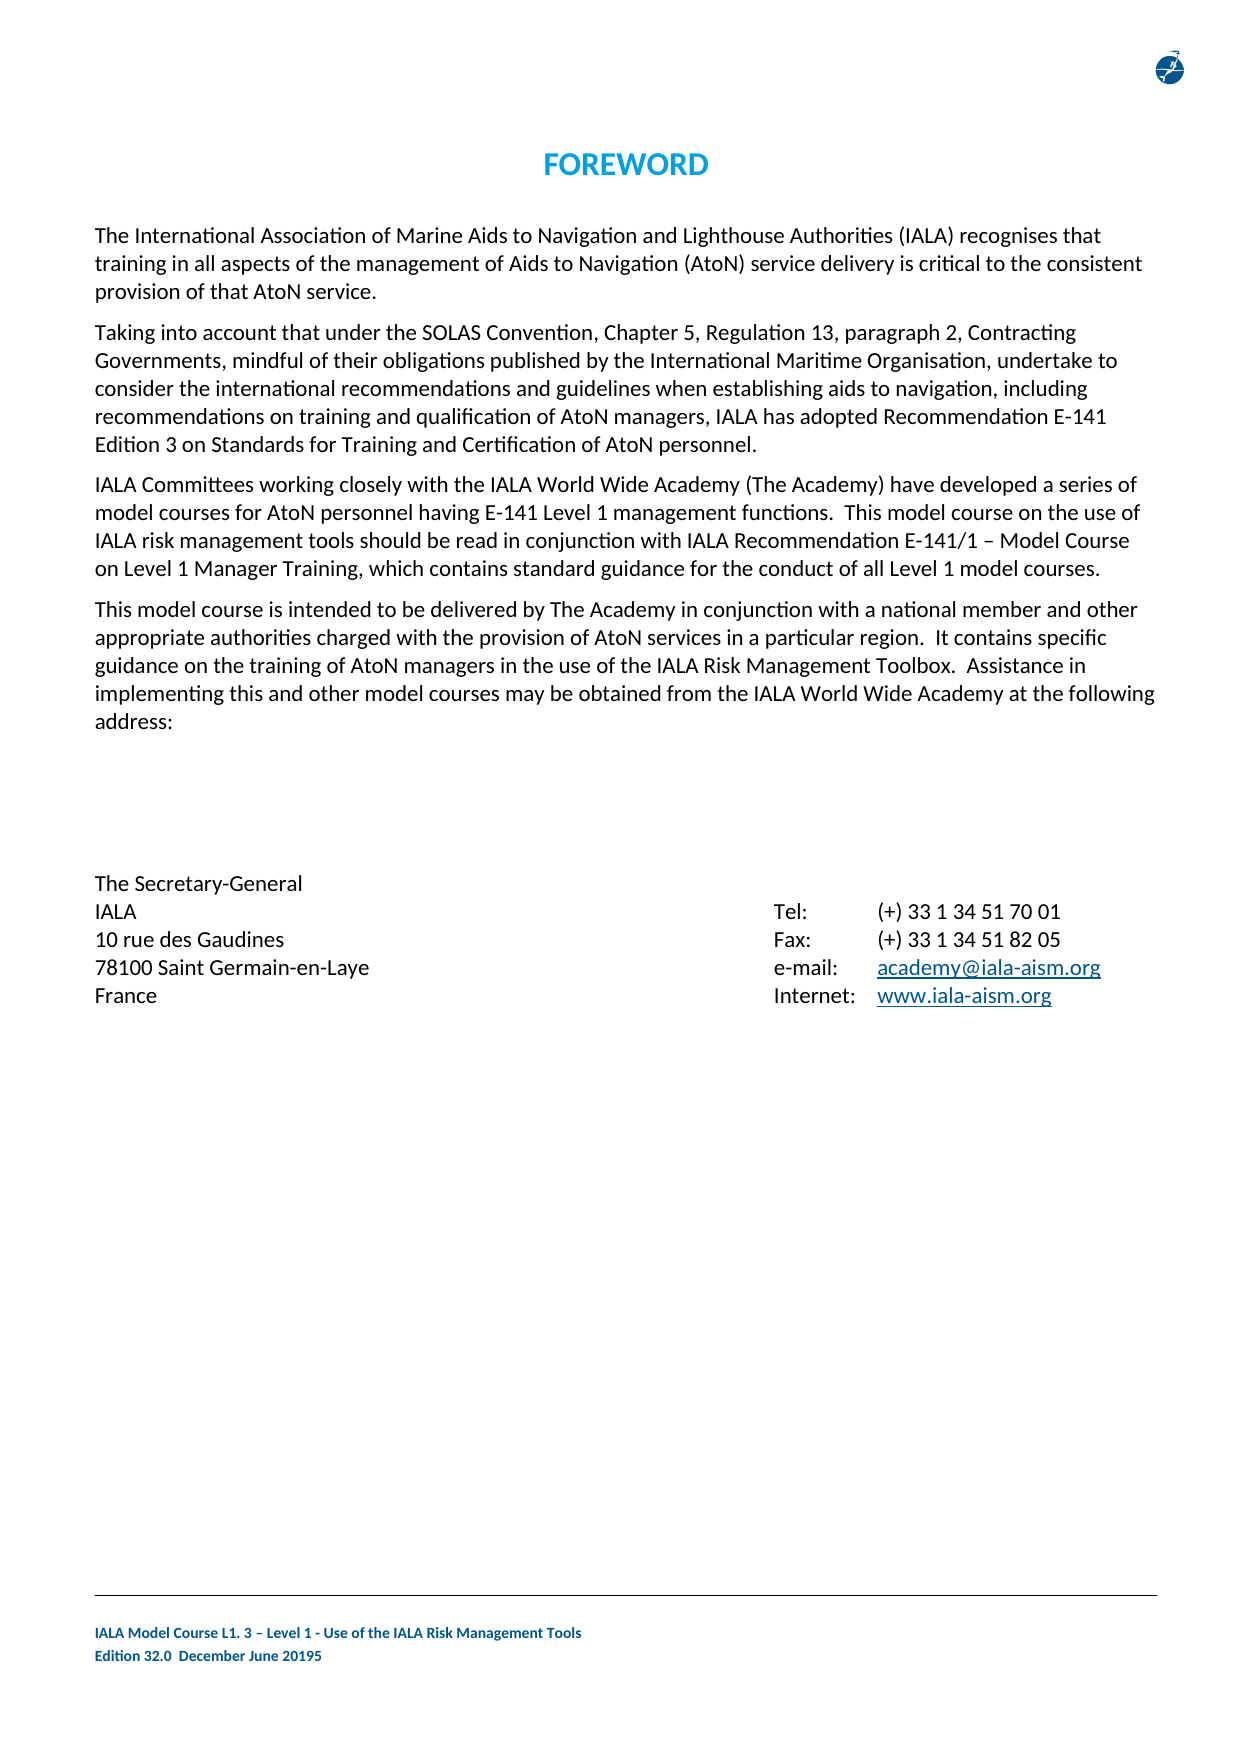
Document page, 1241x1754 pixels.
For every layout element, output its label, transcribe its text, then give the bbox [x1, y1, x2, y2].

text This model course is intended to be delivered by The Academy in conjunction with a national member and other appropriate authorities charged with the provision of AtoN services in a particular region. It contains specific guidance on the training of AtoN managers in the use of the IALA Risk Management Toolbox. Assistance in implementing this and other model courses may be obtained from the IALA World Wide Academy at the following address: [94, 595, 1157, 735]
text 78100 Saint Germain-en-Laye e-mail: academy@iala-aism.org [94, 953, 1157, 981]
text IALA Tel: (+) 33 1 34 51 70 01 [94, 897, 1157, 925]
text IALA Committees working closely with the IALA World Wide Academy (The Academy) have developed a series of model courses for AtoN personnel having E-141 Level 1 management functions. This model course on the use of IALA risk management tools should be read in conjunction with IALA Recommendation E-141/1 – Model Course on Level 1 Manager Training, which contains standard guidance for the conduct of all Level 1 model courses. [94, 471, 1157, 583]
text The International Association of Marine Aids to Navigation and Lighthouse Authorities (IALA) recognises that training in all aspects of the management of Aids to Navigation (AtoN) service delivery is critical to the consistent provision of that AtoN service. [94, 221, 1157, 305]
text The Secretary-General [94, 869, 1157, 897]
picture [1124, 0, 1241, 119]
text France Internet: www.iala-aism.org [94, 981, 1157, 1009]
text Taking into account that under the SOLAS Convention, Chapter 5, Regulation 13, paragraph 2, Contracting Governments, mindful of their obligations published by the International Maritime Organisation, undertake to consider the international recommendations and guidelines when establishing aids to navigation, including recommendations on training and qualification of AtoN managers, IALA has adopted Recommendation E-141 Edition 3 on Standards for Training and Certification of AtoN personnel. [94, 318, 1157, 458]
text FOREWORD [94, 143, 1157, 184]
text 10 rue des Gaudines Fax: (+) 33 1 34 51 82 05 [94, 925, 1157, 953]
